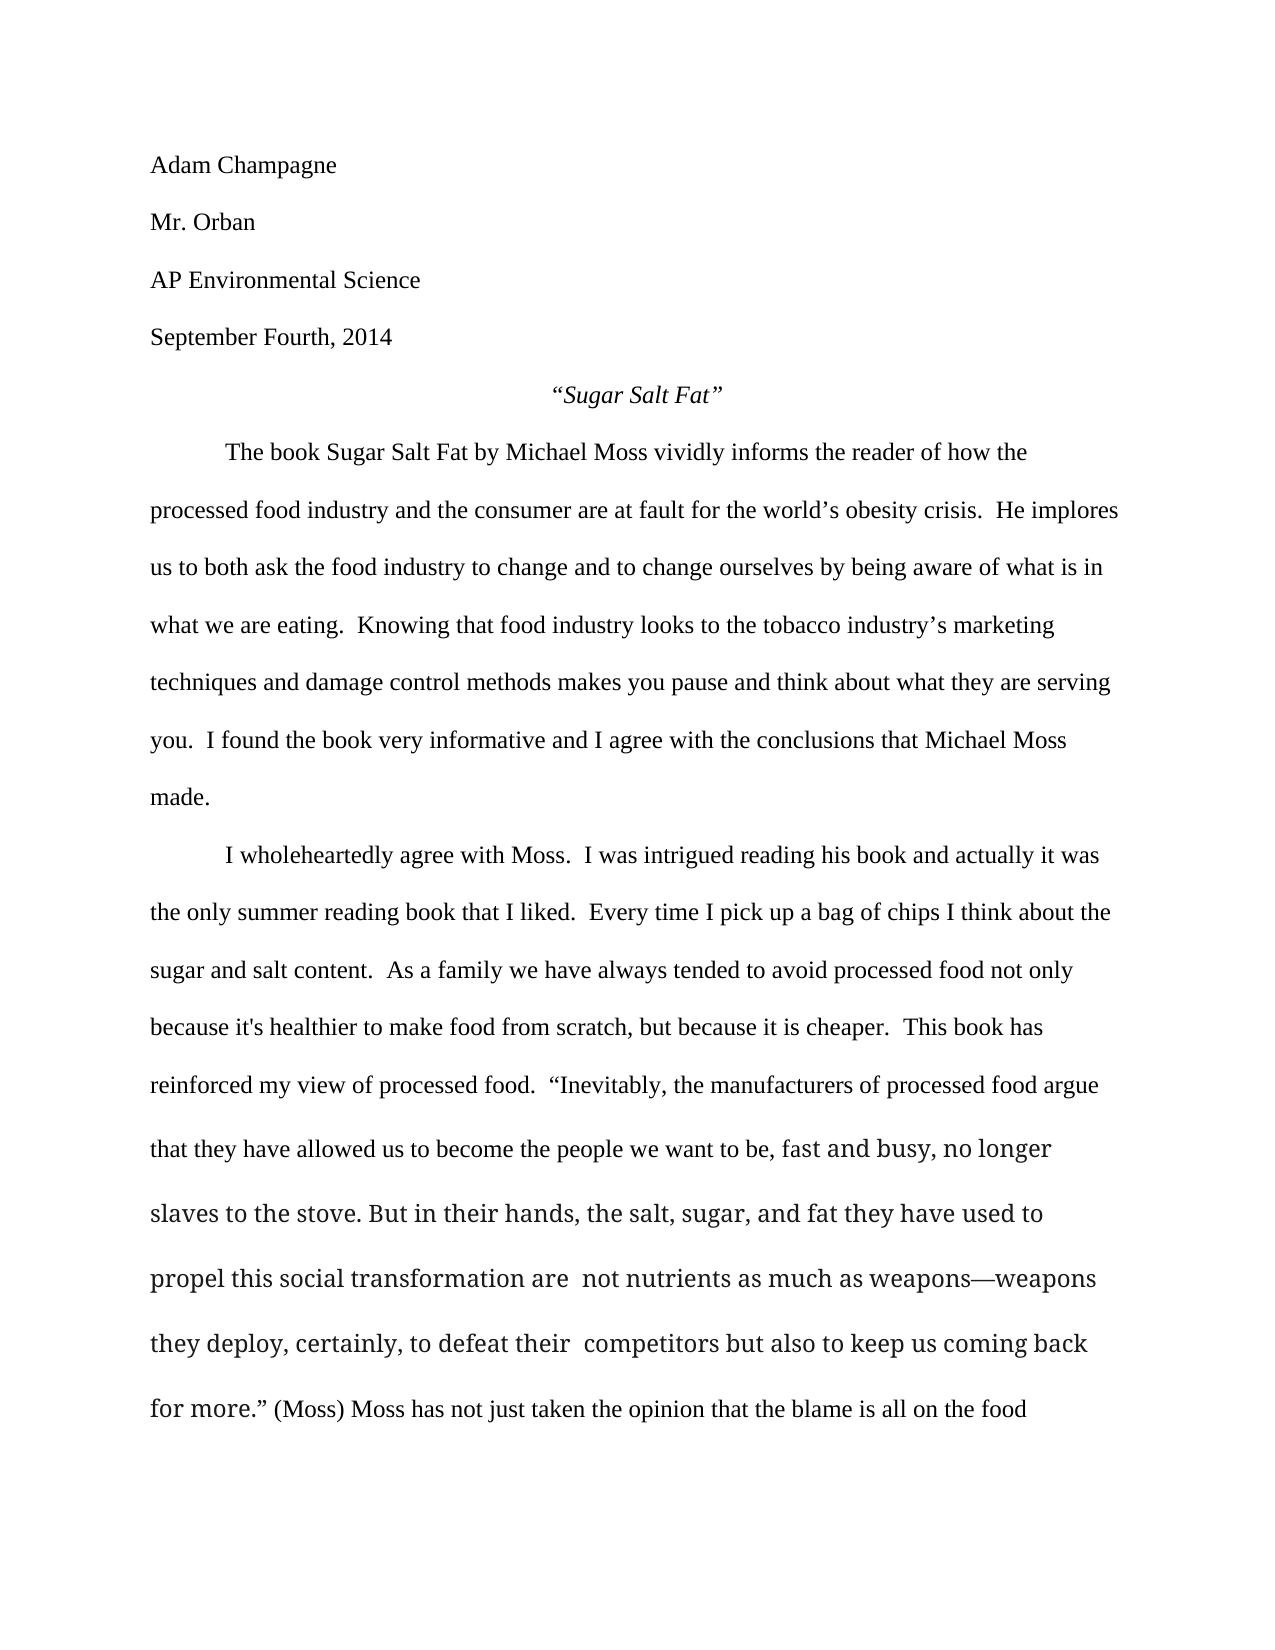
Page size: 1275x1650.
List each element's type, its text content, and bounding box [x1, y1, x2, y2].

text September Fourth, 2014 [150, 322, 1125, 351]
text AP Environmental Science [150, 265, 1125, 294]
text “Sugar Salt Fat” [150, 380, 1125, 409]
text The book Sugar Salt Fat by Michael Moss vividly informs the reader of how the processed food industry and the consumer are at fault for the world’s obesity crisis. He implores us to both ask the food industry to change and to change ourselves by being aware of what is in what we are eating. Knowing that food industry looks to the tobacco industry’s marketing techniques and damage control methods makes you pause and think about what they are serving you. I found the book very informative and I agree with the conclusions that Michael Moss made. [150, 437, 1125, 811]
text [150, 840, 1125, 1425]
text Adam Champagne [150, 150, 1125, 179]
text Mr. Orban [150, 207, 1125, 236]
